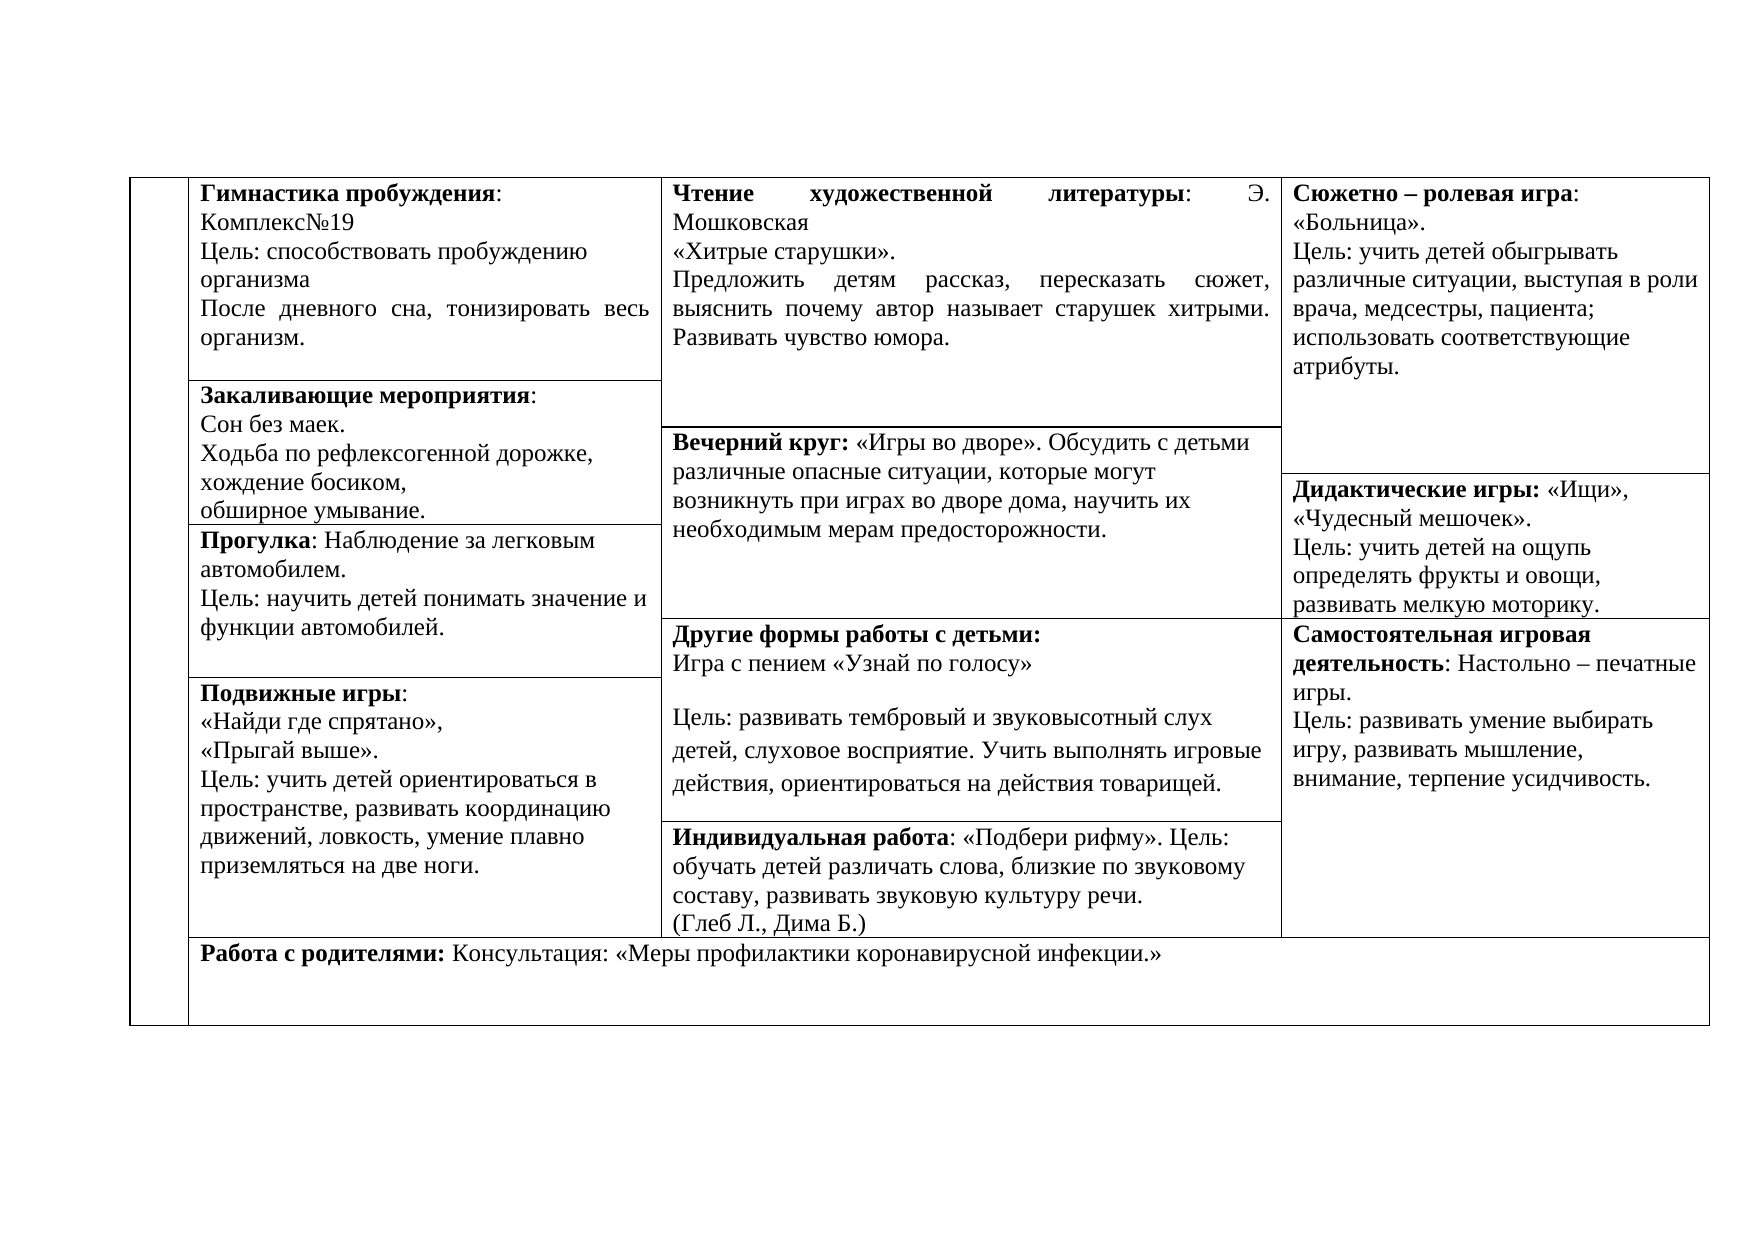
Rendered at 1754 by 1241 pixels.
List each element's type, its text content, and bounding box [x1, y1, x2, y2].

table_cell Другие формы работы с детьми: Игра с пением «Узнай по голосу» Цель: развивать тембровый и звуковысотный слух детей, слуховое восприятие. Учить выполнять игровые действия, ориентироваться на действия товарищей. [662, 619, 1281, 821]
table_cell [131, 178, 188, 1024]
table_cell Чтение художественной литературы: Э. Мошковская «Хитрые старушки». Предложить детям рассказ, пересказать сюжет, выяснить почему автор называет старушек хитрыми. Развивать чувство юмора. [662, 178, 1281, 426]
table_cell Вечерний круг: «Игры во дворе». Обсудить с детьми различные опасные ситуации, которые могут возникнуть при играх во дворе дома, научить их необходимым мерам предосторожности. [662, 428, 1281, 618]
table_cell Самостоятельная игровая деятельность: Настольно – печатные игры. Цель: развивать умение выбирать игру, развивать мышление, внимание, терпение усидчивость. [1282, 619, 1709, 937]
table_cell Подвижные игры: «Найди где спрятано», «Прыгай выше». Цель: учить детей ориентироваться в пространстве, развивать координацию движений, ловкость, умение плавно приземляться на две ноги. [189, 678, 661, 937]
table_cell Сюжетно – ролевая игра: «Больница». Цель: учить детей обыгрывать различные ситуации, выступая в роли врача, медсестры, пациента; использовать соответствующие атрибуты. [1282, 178, 1709, 473]
table_cell Работа с родителями: Консультация: «Меры профилактики коронавирусной инфекции.» [189, 938, 1709, 1024]
table_cell Прогулка: Наблюдение за легковым автомобилем. Цель: научить детей понимать значение и функции автомобилей. [189, 525, 661, 677]
table_cell Дидактические игры: «Ищи», «Чудесный мешочек». Цель: учить детей на ощупь определять фрукты и овощи, развивать мелкую моторику. [1282, 474, 1709, 618]
table_cell Гимнастика пробуждения: Комплекс№19 Цель: способствовать пробуждению организма После дневного сна, тонизировать весь организм. [189, 178, 661, 379]
table_cell Закаливающие мероприятия: Сон без маек. Ходьба по рефлексогенной дорожке, хождение босиком, обширное умывание. [189, 381, 661, 524]
table_cell Индивидуальная работа: «Подбери рифму». Цель: обучать детей различать слова, близкие по звуковому составу, развивать звуковую культуру речи. (Глеб Л., Дима Б.) [662, 822, 1281, 937]
